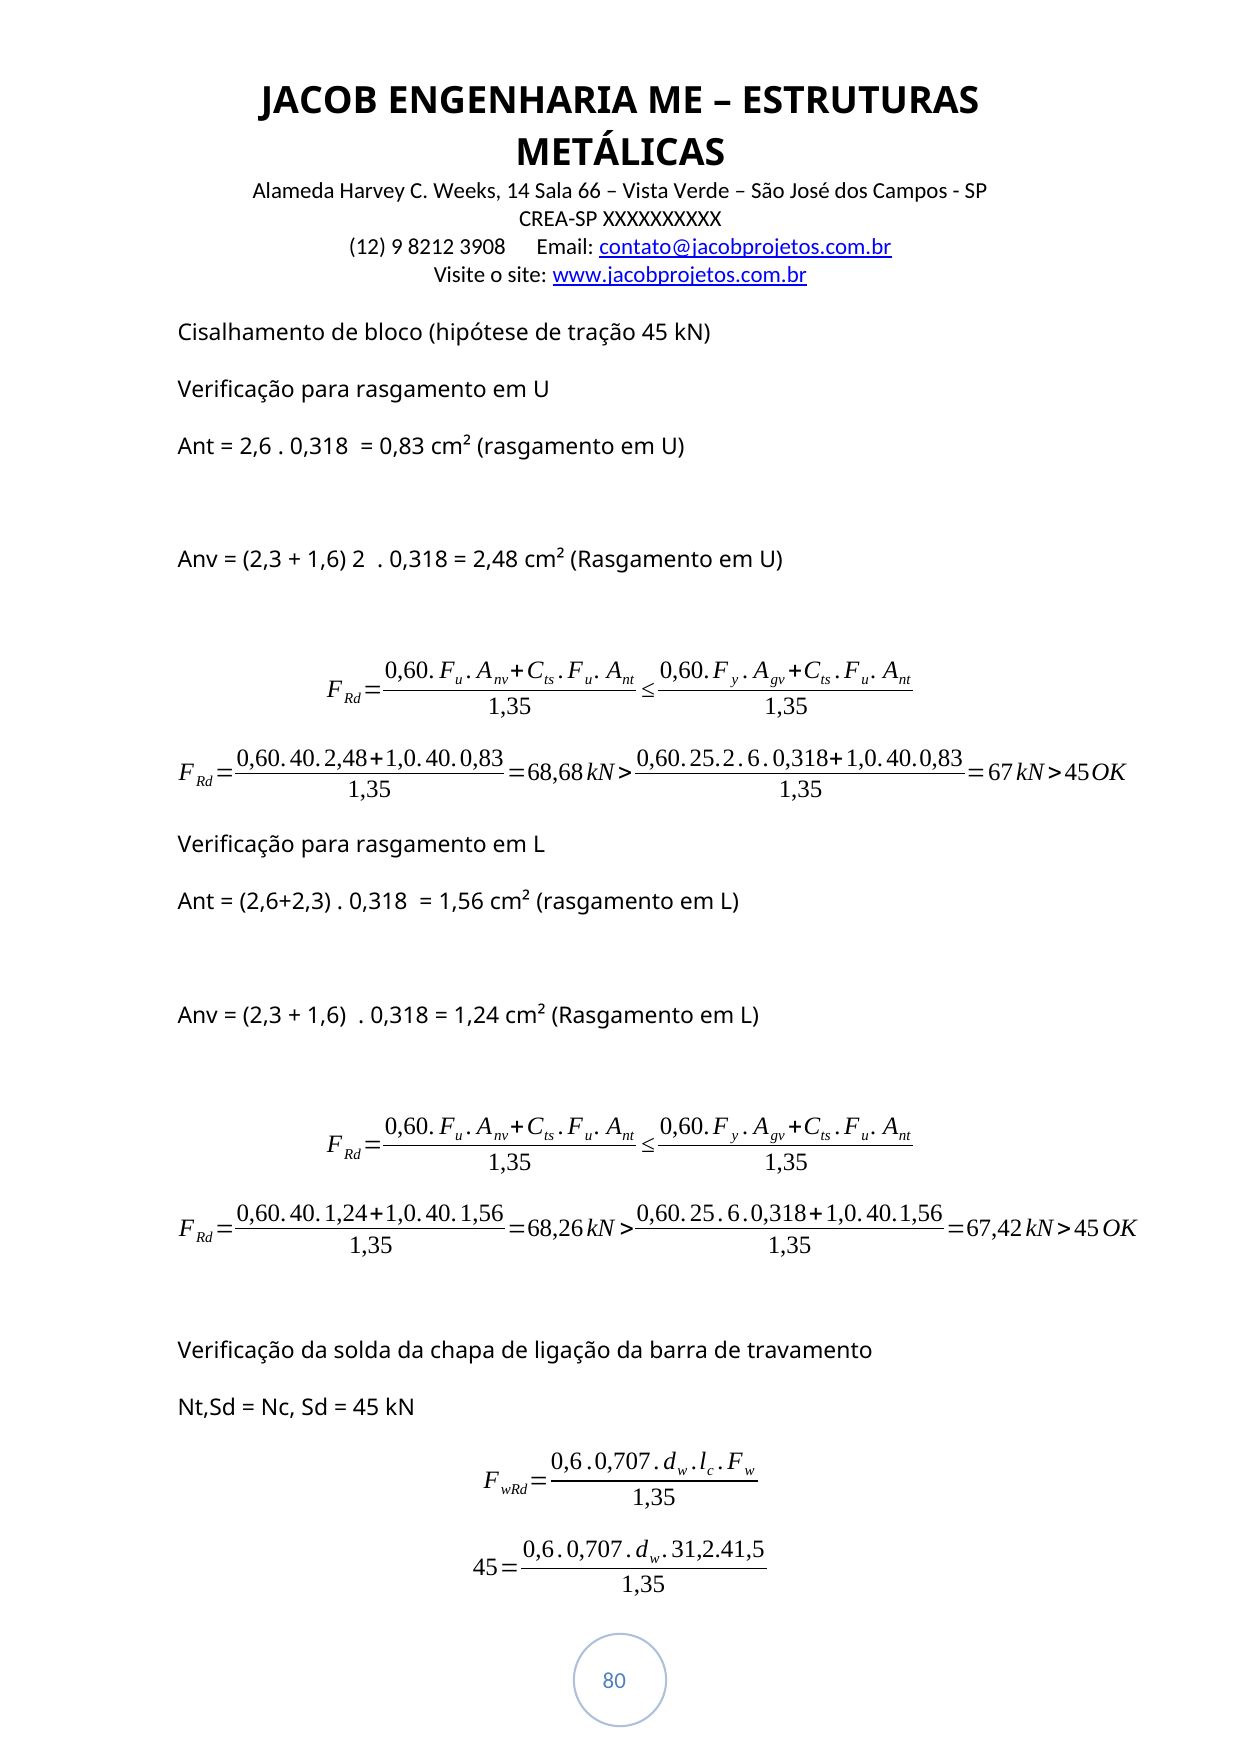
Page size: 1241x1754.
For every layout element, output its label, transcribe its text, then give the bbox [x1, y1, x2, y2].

text Anv = (2,3 + 1,6) 2 . 0,318 = 2,48 cm² (Rasgamento em U) [177, 543, 1063, 574]
text Cisalhamento de bloco (hipótese de tração 45 kN) [177, 316, 1063, 347]
text Verificação para rasgamento em U [177, 373, 1063, 404]
text Nt,Sd = Nc, Sd = 45 kN [177, 1391, 1063, 1422]
text Verificação da solda da chapa de ligação da barra de travamento [177, 1334, 1063, 1365]
text Verificação para rasgamento em L [177, 828, 1063, 859]
text Ant = 2,6 . 0,318 = 0,83 cm² (rasgamento em U) [177, 429, 1063, 461]
text Anv = (2,3 + 1,6) . 0,318 = 1,24 cm² (Rasgamento em L) [177, 999, 1063, 1030]
text Ant = (2,6+2,3) . 0,318 = 1,56 cm² (rasgamento em L) [177, 885, 1063, 916]
